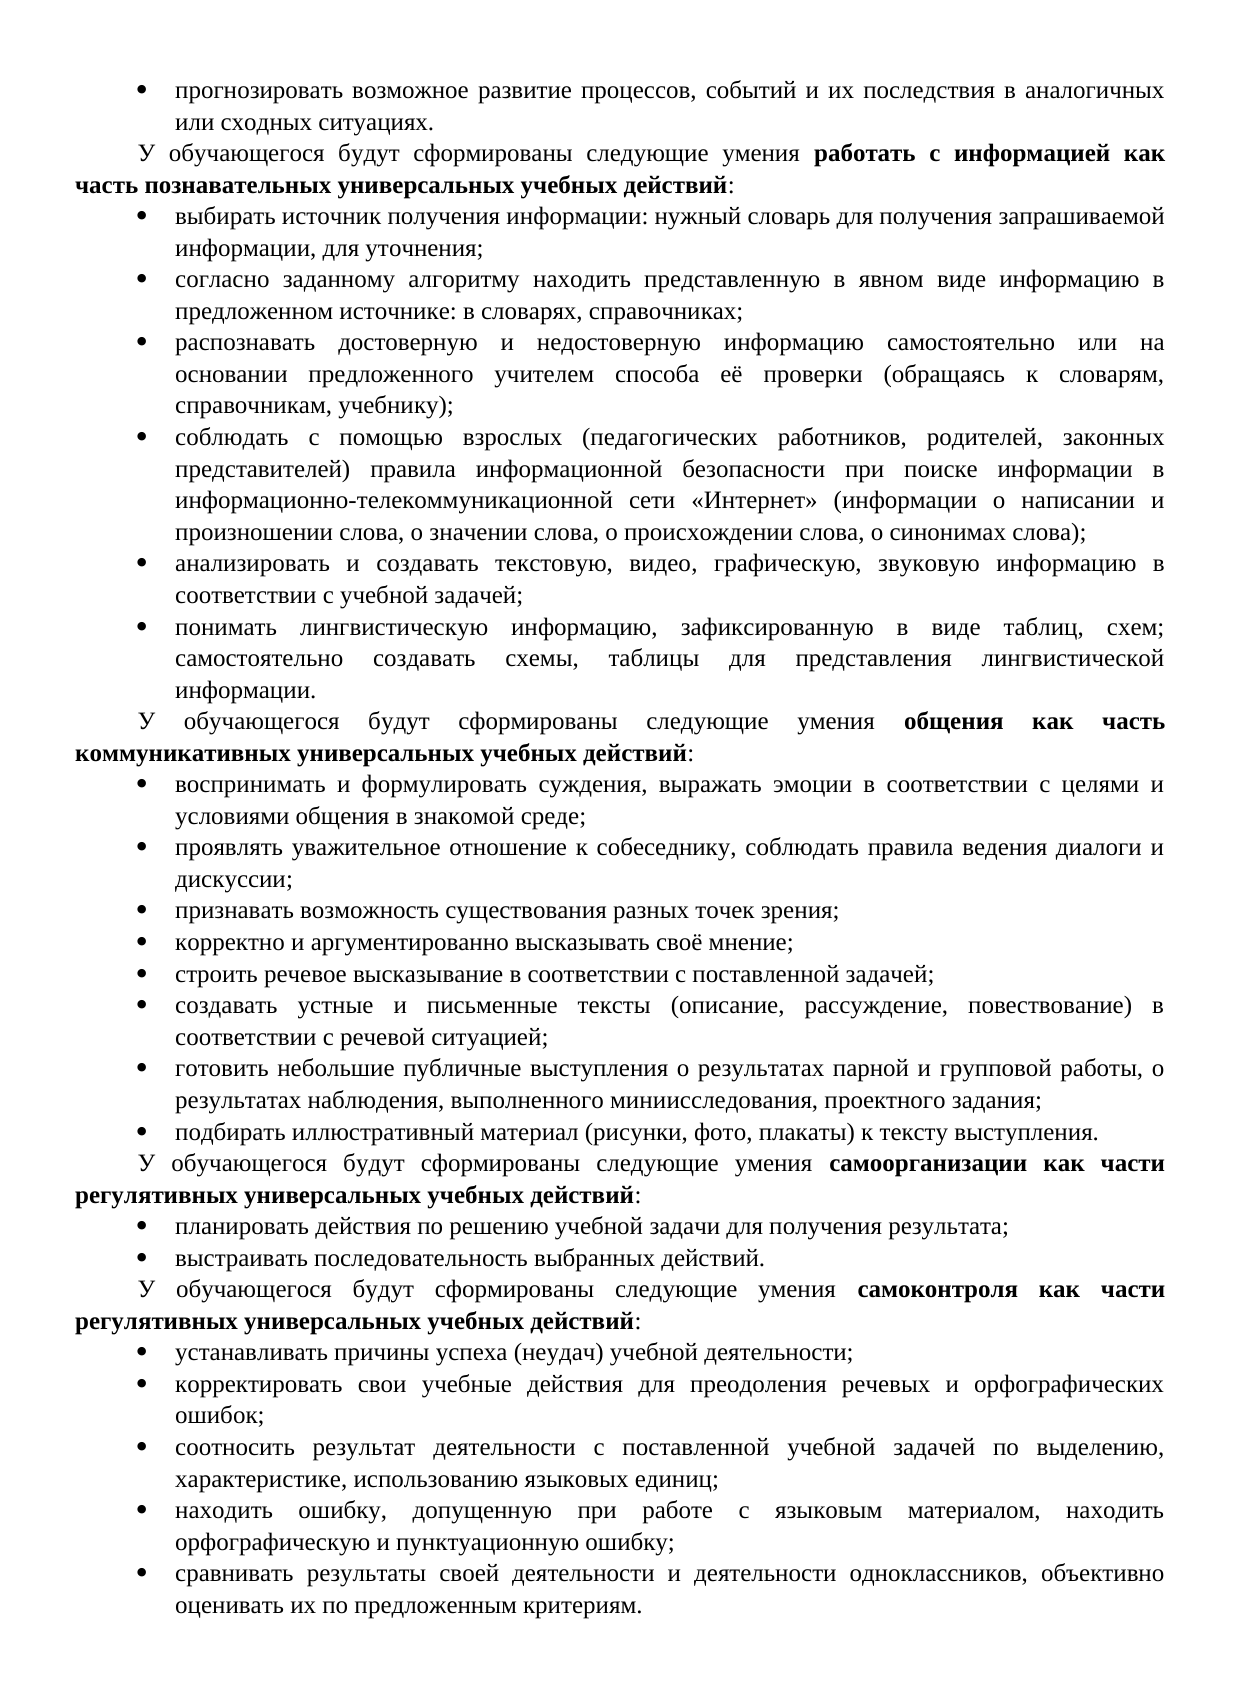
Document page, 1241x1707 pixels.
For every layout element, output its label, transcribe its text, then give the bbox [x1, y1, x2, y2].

list проявлять уважительное отношение к собеседнику, соблюдать правила ведения диалоги и дискуссии; [137, 832, 1165, 893]
text У обучающегося будут сформированы следующие умения общения как часть коммуникативных универсальных учебных действий: [75, 706, 1165, 767]
list корректировать свои учебные действия для преодоления речевых и орфографических ошибок; [137, 1369, 1165, 1429]
list устанавливать причины успеха (неудач) учебной деятельности; [137, 1337, 1165, 1366]
list согласно заданному алгоритму находить представленную в явном виде информацию в предложенном источнике: в словарях, справочниках; [137, 264, 1165, 325]
list сравнивать результаты своей деятельности и деятельности одноклассников, объективно оценивать их по предложенным критериям. [137, 1558, 1165, 1619]
list создавать устные и письменные тексты (описание, рассуждение, повествование) в соответствии с речевой ситуацией; [137, 990, 1165, 1051]
list находить ошибку, допущенную при работе с языковым материалом, находить орфографическую и пунктуационную ошибку; [137, 1495, 1165, 1556]
list корректно и аргументированно высказывать своё мнение; [137, 927, 1165, 956]
list соблюдать с помощью взрослых (педагогических работников, родителей, законных представителей) правила информационной безопасности при поиске информации в информационно-телекоммуникационной сети «Интернет» (информации о написании и произношении слова, о значении слова, о происхождении слова, о синонимах слова); [137, 422, 1165, 546]
text У обучающегося будут сформированы следующие умения самоорганизации как части регулятивных универсальных учебных действий: [75, 1148, 1165, 1208]
list признавать возможность существования разных точек зрения; [137, 896, 1165, 924]
list распознавать достоверную и недостоверную информацию самостоятельно или на основании предложенного учителем способа её проверки (обращаясь к словарям, справочникам, учебнику); [137, 327, 1165, 419]
list понимать лингвистическую информацию, зафиксированную в виде таблиц, схем; самостоятельно создавать схемы, таблицы для представления лингвистической информации. [137, 612, 1165, 703]
list прогнозировать возможное развитие процессов, событий и их последствия в аналогичных или сходных ситуациях. [137, 75, 1165, 135]
list соотносить результат деятельности с поставленной учебной задачей по выделению, характеристике, использованию языковых единиц; [137, 1432, 1165, 1492]
list подбирать иллюстративный материал (рисунки, фото, плакаты) к тексту выступления. [137, 1117, 1165, 1145]
text У обучающегося будут сформированы следующие умения работать с информацией как часть познавательных универсальных учебных действий: [75, 138, 1165, 198]
list планировать действия по решению учебной задачи для получения результата; [137, 1211, 1165, 1240]
text У обучающегося будут сформированы следующие умения самоконтроля как части регулятивных универсальных учебных действий: [75, 1274, 1165, 1335]
list анализировать и создавать текстовую, видео­, графическую, звуковую информацию в соответствии с учебной задачей; [137, 548, 1165, 609]
list строить речевое высказывание в соответствии с поставленной задачей; [137, 959, 1165, 987]
list готовить небольшие публичные выступления о результатах парной и групповой работы, о результатах наблюдения, выполненного мини­исследования, проектного задания; [137, 1053, 1165, 1114]
list выстраивать последовательность выбранных действий. [137, 1243, 1165, 1272]
list воспринимать и формулировать суждения, выражать эмоции в соответствии с целями и условиями общения в знакомой среде; [137, 769, 1165, 830]
list выбирать источник получения информации: нужный словарь для получения запрашиваемой информации, для уточнения; [137, 201, 1165, 262]
